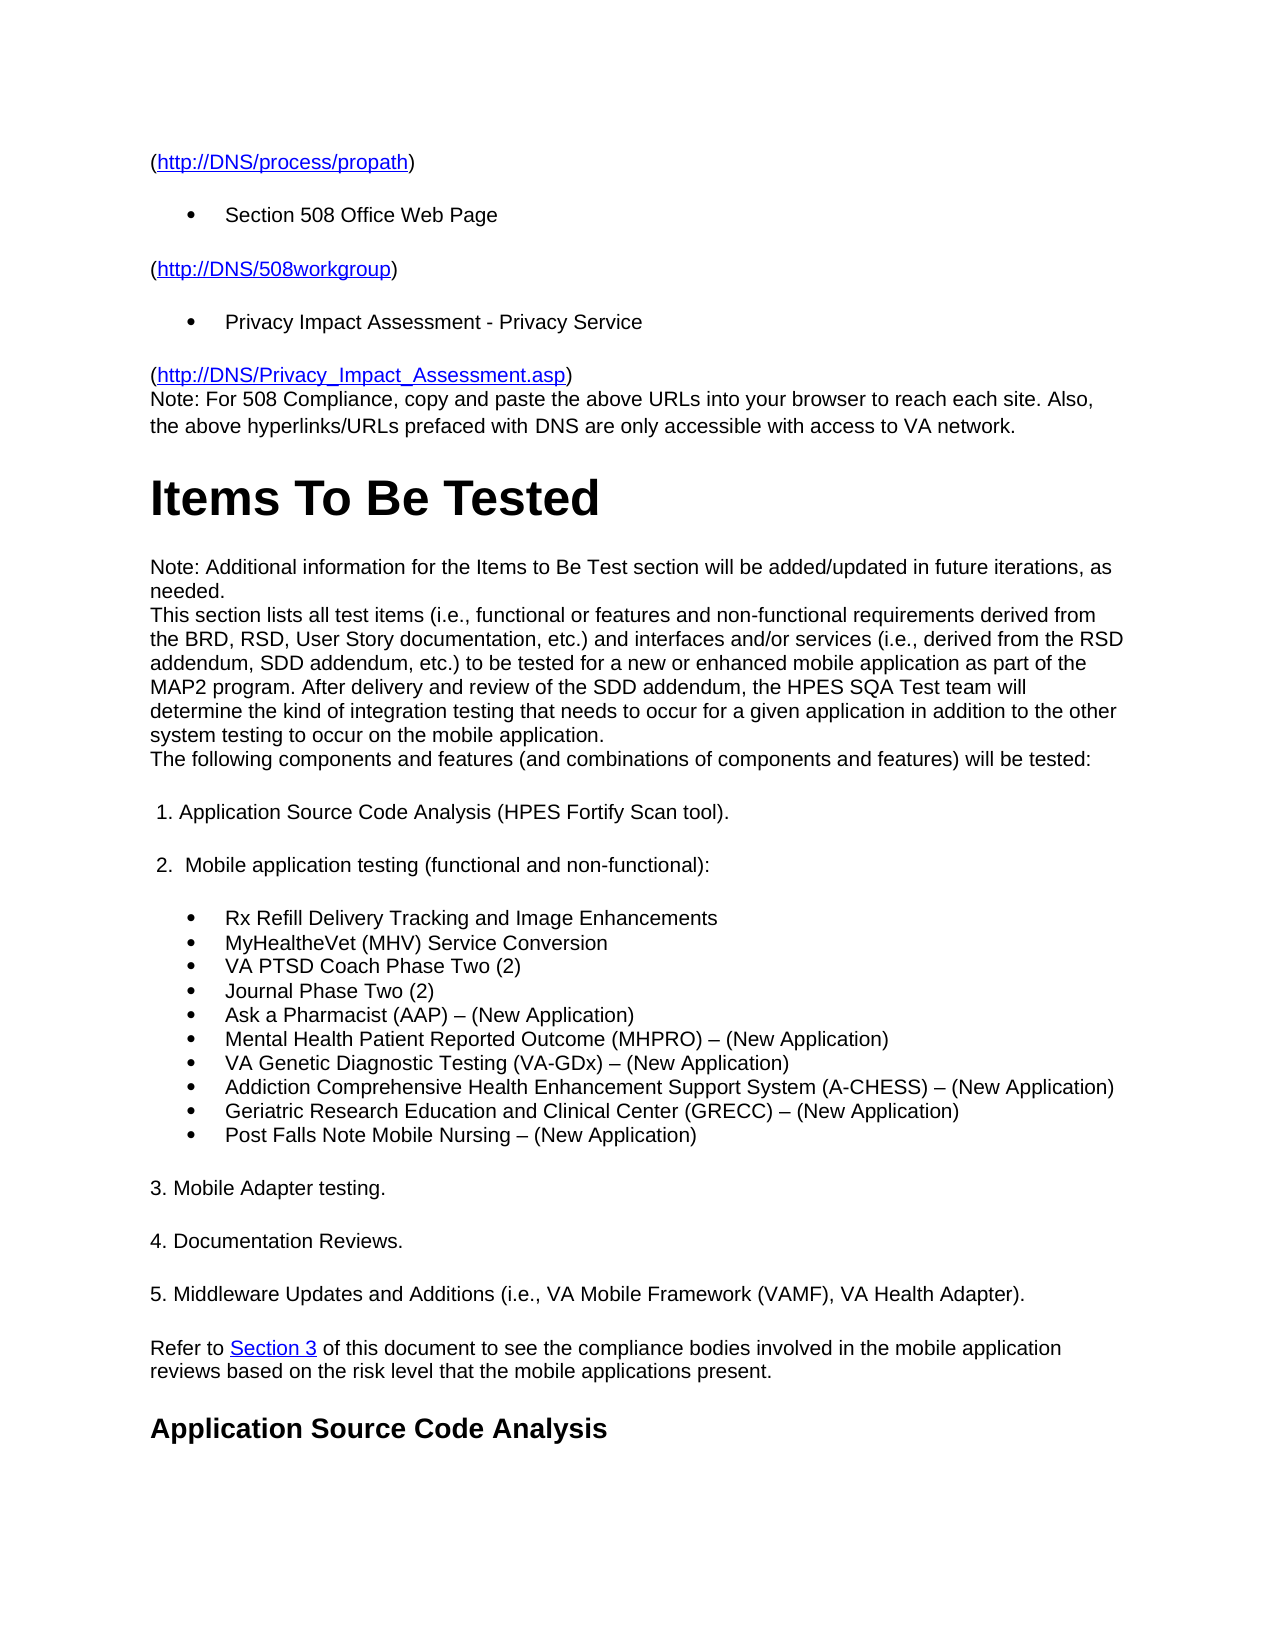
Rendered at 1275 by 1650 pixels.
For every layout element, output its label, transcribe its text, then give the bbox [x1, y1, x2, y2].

text Note: Additional information for the Items to Be Test section will be added/updated in future iterations, as needed. This section lists all test items (i.e., functional or features and non-functional requirements derived from the BRD, RSD, User Story documentation, etc.) and interfaces and/or services (i.e., derived from the RSD addendum, SDD addendum, etc.) to be tested for a new or enhanced mobile application as part of the MAP2 program. After delivery and review of the SDD addendum, the HPES SQA Test team will determine the kind of integration testing that needs to occur for a given application in addition to the other system testing to occur on the mobile application. The following components and features (and combinations of components and features) will be tested: [150, 555, 1125, 771]
list Rx Refill Delivery Tracking and Image Enhancements [187, 906, 1125, 930]
list Mental Health Patient Reported Outcome (MHPRO) – (New Application) [187, 1027, 1125, 1051]
text (http://DNS/508workgroup) [150, 256, 1125, 280]
text 2. Mobile application testing (functional and non-functional): [150, 853, 1125, 877]
text 3. Mobile Adapter testing. [150, 1176, 1125, 1200]
list Post Falls Note Mobile Nursing – (New Application) [187, 1123, 1125, 1147]
text 5. Middleware Updates and Additions (i.e., VA Mobile Framework (VAMF), VA Health Adapter). [150, 1282, 1125, 1306]
list Addiction Comprehensive Health Enhancement Support System (A-CHESS) – (New Application) [187, 1075, 1125, 1099]
list Privacy Impact Assessment - Privacy Service [187, 309, 1125, 333]
list Journal Phase Two (2) [187, 978, 1125, 1002]
list Geriatric Research Education and Clinical Center (GRECC) – (New Application) [187, 1099, 1125, 1123]
list Section 508 Office Web Page [187, 203, 1125, 227]
subtitle Items To Be Tested [150, 468, 1125, 526]
list VA Genetic Diagnostic Testing (VA-GDx) – (New Application) [187, 1051, 1125, 1075]
list Ask a Pharmacist (AAP) – (New Application) [187, 1002, 1125, 1027]
list VA PTSD Coach Phase Two (2) [187, 954, 1125, 978]
text Refer to Section 3 of this document to see the compliance bodies involved in the mobile application reviews based on the risk level that the mobile applications present. [150, 1335, 1125, 1383]
text (http://DNS/process/propath) [150, 150, 1125, 174]
subtitle Application Source Code Analysis [150, 1412, 1125, 1445]
text (http://DNS/Privacy_Impact_Assessment.asp) Note: For 508 Compliance, copy and paste the above URLs into your browser to reach each site. Also, the above hyperlinks/URLs prefaced with DNS are only accessible with access to VA network. [150, 363, 1125, 439]
list MyHealtheVet (MHV) Service Conversion [187, 930, 1125, 954]
text 1. Application Source Code Analysis (HPES Fortify Scan tool). [150, 800, 1125, 824]
text 4. Documentation Reviews. [150, 1229, 1125, 1253]
